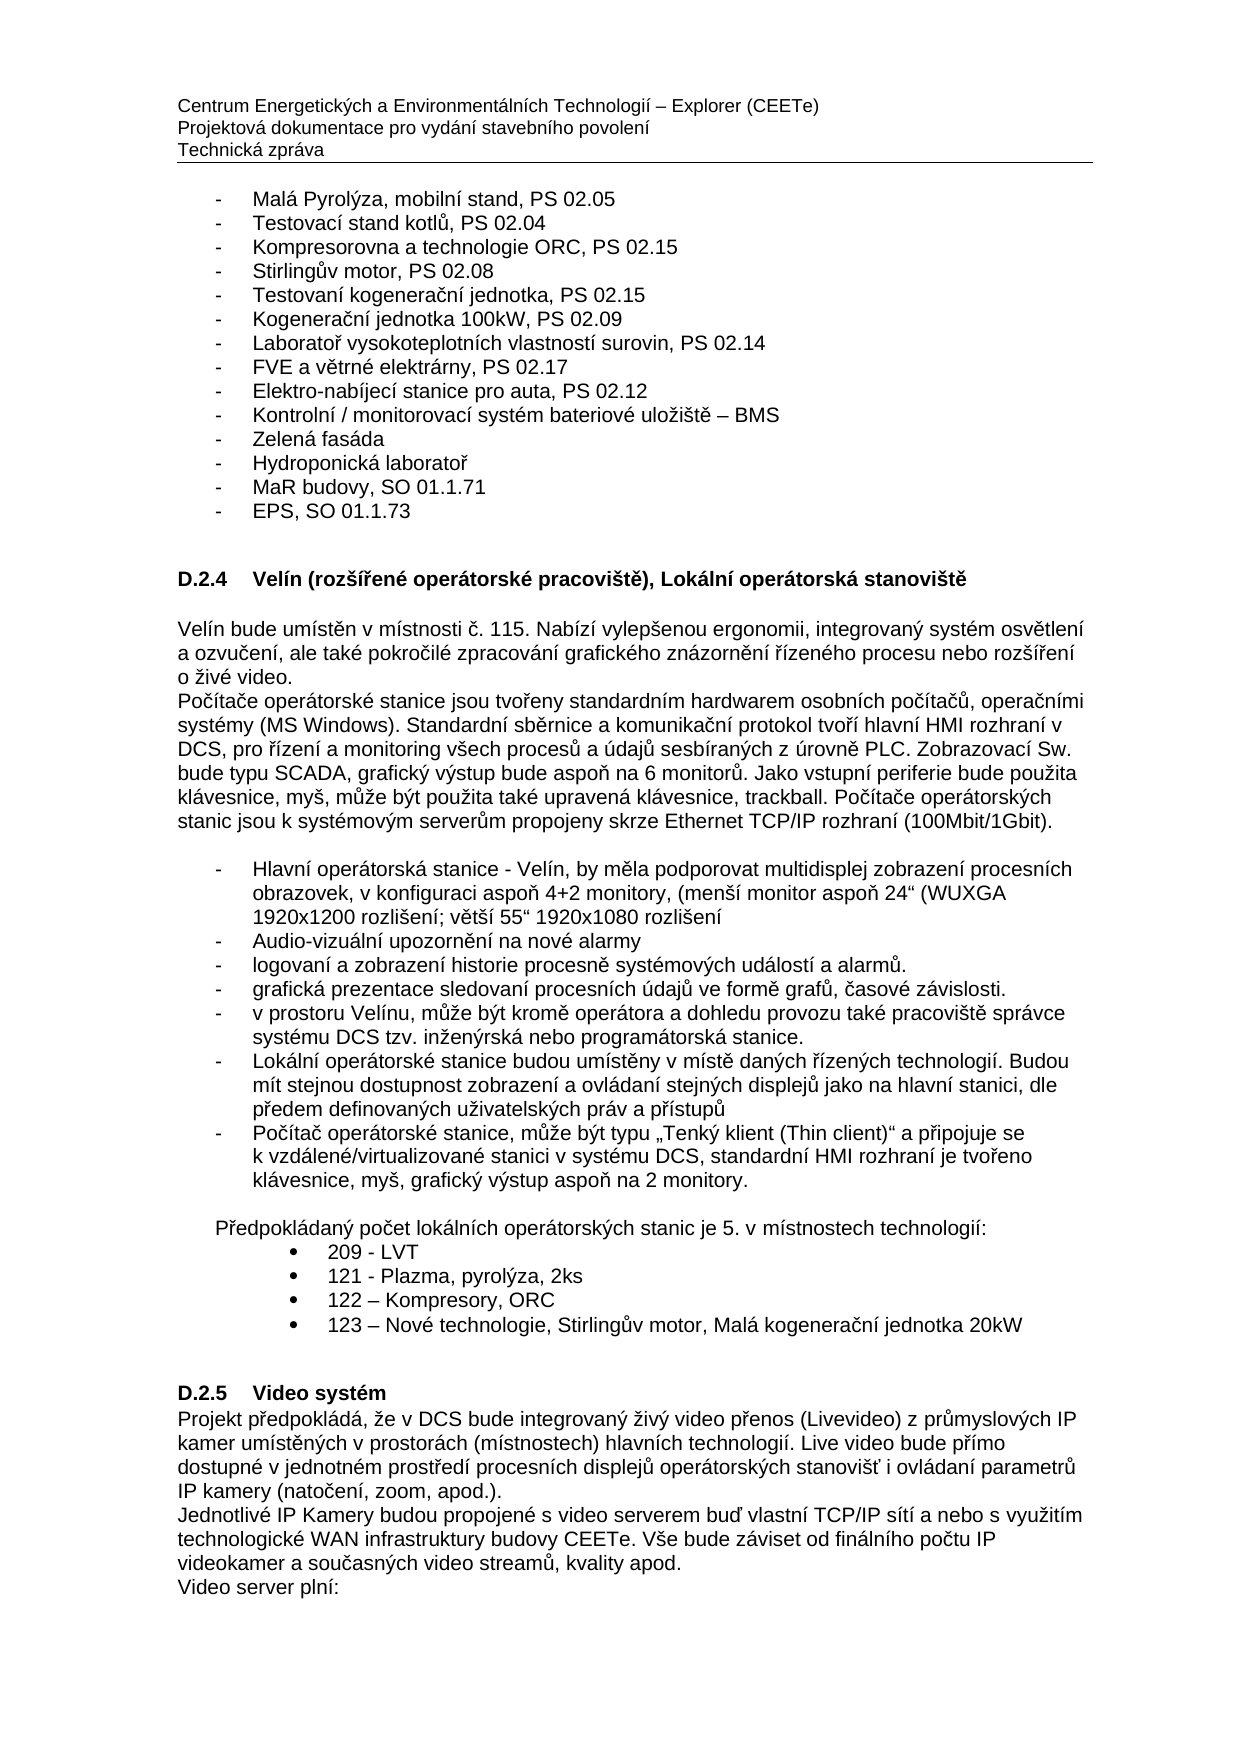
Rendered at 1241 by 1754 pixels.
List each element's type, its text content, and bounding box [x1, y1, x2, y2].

text Předpokládaný počet lokálních operátorských stanic je 5. v místnostech technologií: [215, 1216, 1093, 1240]
list Audio-vizuální upozornění na nové alarmy [215, 929, 1093, 953]
subtitle Video systém [177, 1381, 1093, 1405]
list Malá Pyrolýza, mobilní stand, PS 02.05 [215, 187, 1093, 211]
list 209 - LVT [290, 1240, 1093, 1264]
list Zelená fasáda [215, 427, 1093, 451]
text Projekt předpokládá, že v DCS bude integrovaný živý video přenos (Livevideo) z průmyslových IP kamer umístěných v prostorách (místnostech) hlavních technologií. Live video bude přímo dostupné v jednotném prostředí procesních displejů operátorských stanovišť i ovládaní parametrů IP kamery (natočení, zoom, apod.). [177, 1407, 1093, 1503]
list Kontrolní / monitorovací systém bateriové uložiště – BMS [215, 403, 1093, 427]
list Hlavní operátorská stanice - Velín, by měla podporovat multidisplej zobrazení procesních obrazovek, v konfiguraci aspoň 4+2 monitory, (menší monitor aspoň 24“ (WUXGA 1920x1200 rozlišení; větší 55“ 1920x1080 rozlišení [215, 857, 1093, 929]
subtitle Velín (rozšířené operátorské pracoviště), Lokální operátorská stanoviště [177, 567, 1093, 591]
list 123 – Nové technologie, Stirlingův motor, Malá kogenerační jednotka 20kW [290, 1312, 1093, 1336]
text Video server plní: [177, 1575, 1093, 1599]
list Laboratoř vysokoteplotních vlastností surovin, PS 02.14 [215, 331, 1093, 355]
list Lokální operátorské stanice budou umístěny v místě daných řízených technologií. Budou mít stejnou dostupnost zobrazení a ovládaní stejných displejů jako na hlavní stanici, dle předem definovaných uživatelských práv a přístupů [215, 1048, 1093, 1120]
list Kogenerační jednotka 100kW, PS 02.09 [215, 307, 1093, 331]
list MaR budovy, SO 01.1.71 [215, 474, 1093, 498]
list grafická prezentace sledovaní procesních údajů ve formě grafů, časové závislosti. [215, 977, 1093, 1001]
text Velín bude umístěn v místnosti č. 115. Nabízí vylepšenou ergonomii, integrovaný systém osvětlení a ozvučení, ale také pokročilé zpracování grafického znázornění řízeného procesu nebo rozšíření o živé video. [177, 617, 1093, 689]
list Hydroponická laboratoř [215, 451, 1093, 474]
list Testovací stand kotlů, PS 02.04 [215, 211, 1093, 235]
list EPS, SO 01.1.73 [215, 498, 1093, 522]
list Stirlingův motor, PS 02.08 [215, 259, 1093, 283]
list 122 – Kompresory, ORC [290, 1288, 1093, 1312]
text Jednotlivé IP Kamery budou propojené s video serverem buď vlastní TCP/IP sítí a nebo s využitím technologické WAN infrastruktury budovy CEETe. Vše bude záviset od finálního počtu IP videokamer a současných video streamů, kvality apod. [177, 1503, 1093, 1575]
text Počítače operátorské stanice jsou tvořeny standardním hardwarem osobních počítačů, operačními systémy (MS Windows). Standardní sběrnice a komunikační protokol tvoří hlavní HMI rozhraní v DCS, pro řízení a monitoring všech procesů a údajů sesbíraných z úrovně PLC. Zobrazovací Sw. bude typu SCADA, grafický výstup bude aspoň na 6 monitorů. Jako vstupní periferie bude použita klávesnice, myš, může být použita také upravená klávesnice, trackball. Počítače operátorských stanic jsou k systémovým serverům propojeny skrze Ethernet TCP/IP rozhraní (100Mbit/1Gbit). [177, 689, 1093, 833]
list v prostoru Velínu, může být kromě operátora a dohledu provozu také pracoviště správce systému DCS tzv. inženýrská nebo programátorská stanice. [215, 1001, 1093, 1048]
list Testovaní kogenerační jednotka, PS 02.15 [215, 283, 1093, 307]
list Počítač operátorské stanice, může být typu „Tenký klient (Thin client)“ a připojuje se k vzdálené/virtualizované stanici v systému DCS, standardní HMI rozhraní je tvořeno klávesnice, myš, grafický výstup aspoň na 2 monitory. [215, 1120, 1093, 1192]
list Elektro-nabíjecí stanice pro auta, PS 02.12 [215, 379, 1093, 403]
list Kompresorovna a technologie ORC, PS 02.15 [215, 235, 1093, 259]
list logovaní a zobrazení historie procesně systémových událostí a alarmů. [215, 953, 1093, 977]
list 121 - Plazma, pyrolýza, 2ks [290, 1264, 1093, 1288]
list FVE a větrné elektrárny, PS 02.17 [215, 355, 1093, 379]
